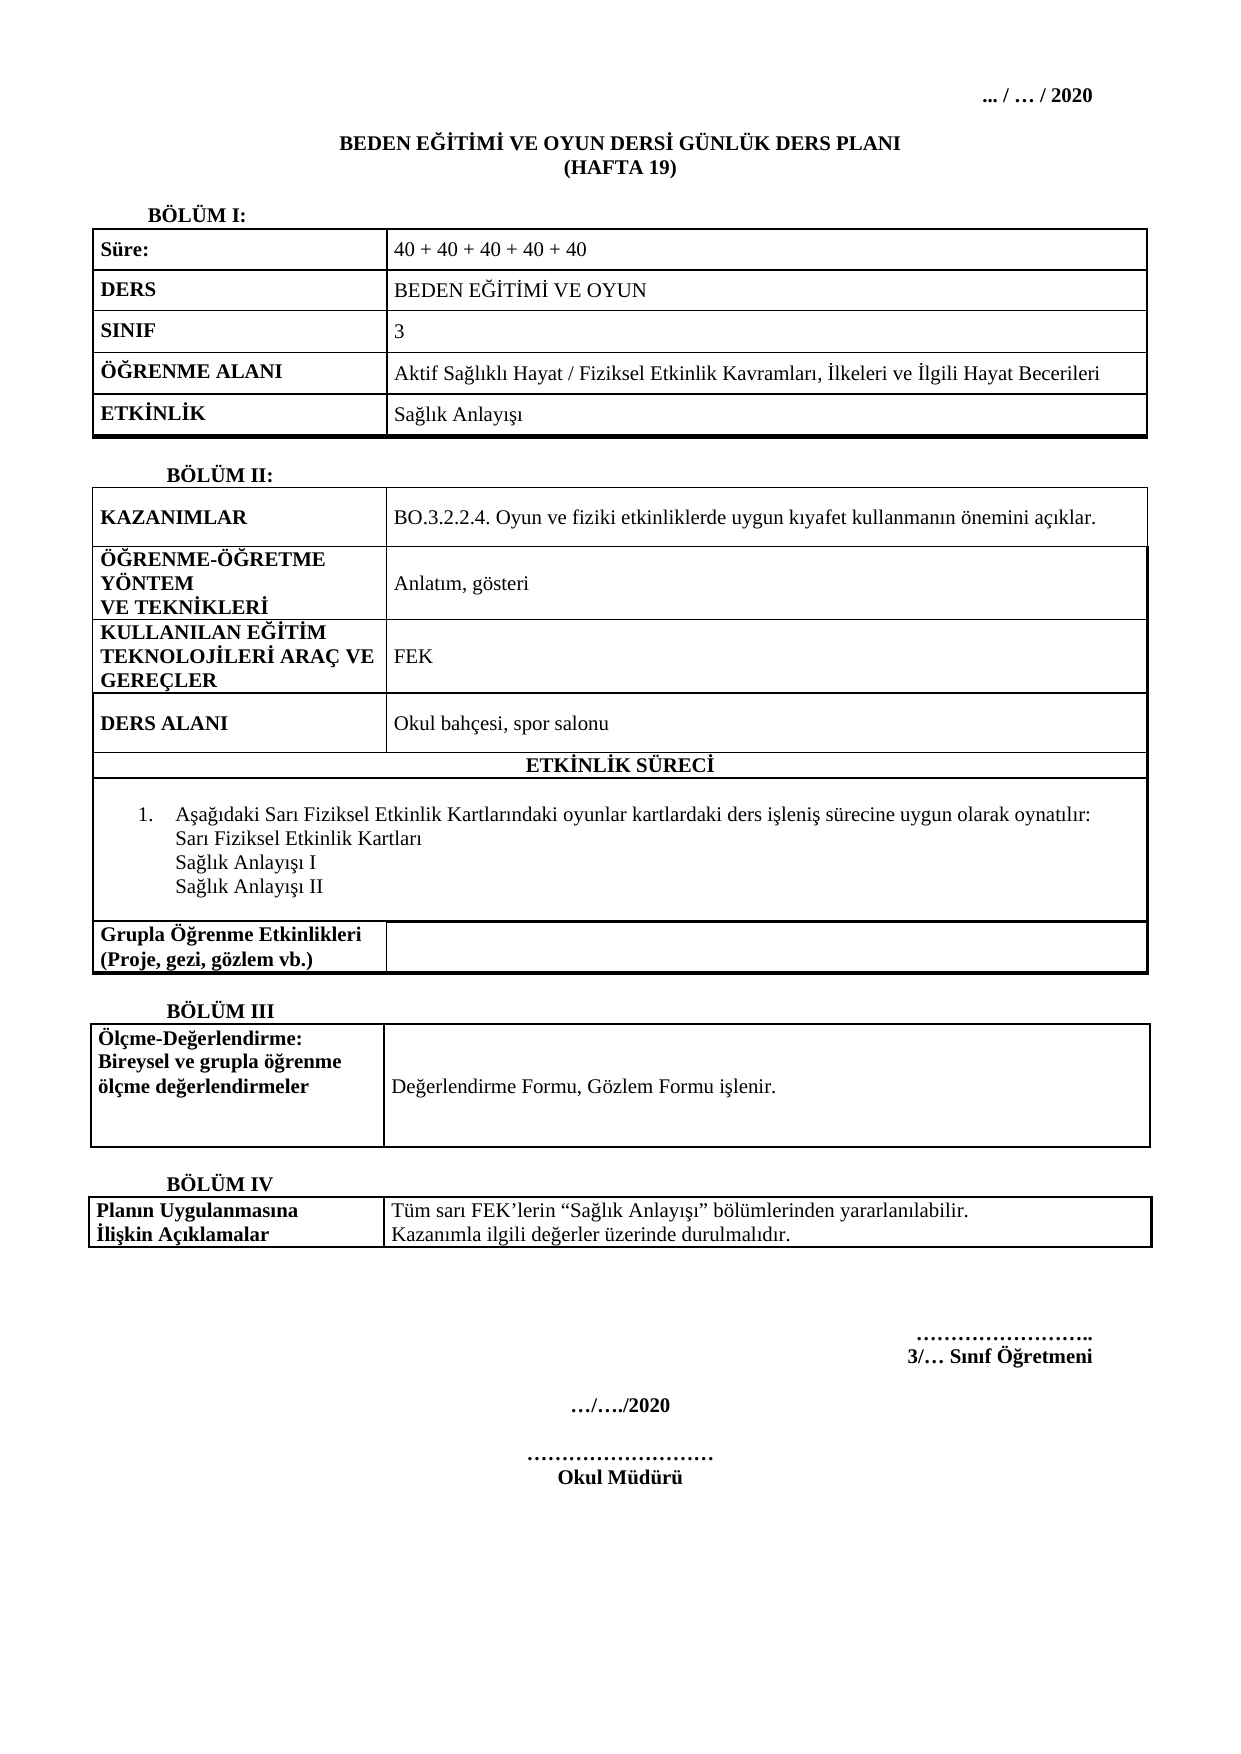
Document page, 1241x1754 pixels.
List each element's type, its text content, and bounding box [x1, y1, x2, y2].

table_cell ÖĞRENME ALANI [94, 353, 386, 393]
text ……………………… [148, 1441, 1092, 1465]
table_cell ETKİNLİK [94, 395, 386, 434]
table_cell Aktif Sağlıklı Hayat / Fiziksel Etkinlik Kavramları, İlkeleri ve İlgili Hayat Becerileri [388, 353, 1146, 393]
table_cell BEDEN EĞİTİMİ VE OYUN [388, 271, 1146, 310]
text BÖLÜM II: [148, 463, 1092, 487]
table_cell Sağlık Anlayışı [388, 395, 1146, 434]
table_cell ÖĞRENME-ÖĞRETME YÖNTEM VE TEKNİKLERİ [93, 547, 386, 619]
subtitle BÖLÜM IV [148, 1172, 1092, 1196]
table_header KAZANIMLAR [93, 488, 386, 546]
table_cell DERS ALANI [94, 694, 386, 752]
table_cell 3 [388, 311, 1146, 352]
table_cell Anlatım, gösteri [387, 547, 1146, 619]
table_header Süre: [94, 230, 386, 269]
text 3/… Sınıf Öğretmeni [148, 1344, 1092, 1368]
table_header Değerlendirme Formu, Gözlem Formu işlenir. [385, 1025, 1149, 1146]
table_header 40 + 40 + 40 + 40 + 40 [388, 230, 1146, 269]
table_header Ölçme-Değerlendirme: Bireysel ve grupla öğrenme ölçme değerlendirmeler [92, 1025, 383, 1146]
text ... / … / 2020 [148, 83, 1092, 107]
table_cell SINIF [94, 311, 386, 352]
text Okul Müdürü [148, 1465, 1092, 1489]
table_cell Okul bahçesi, spor salonu [387, 694, 1146, 752]
table_cell Grupla Öğrenme Etkinlikleri (Proje, gezi, gözlem vb.) [94, 922, 386, 971]
table_cell DERS [94, 271, 386, 310]
text (HAFTA 19) [148, 155, 1092, 179]
text …/…./2020 [148, 1393, 1092, 1417]
text BÖLÜM I: [148, 203, 1092, 227]
subtitle BÖLÜM III [148, 999, 1092, 1023]
table_cell KULLANILAN EĞİTİM TEKNOLOJİLERİ ARAÇ VE GEREÇLER [93, 620, 386, 692]
table_cell FEK [387, 620, 1146, 692]
table_header Planın Uygulanmasına İlişkin Açıklamalar [90, 1198, 383, 1246]
table_header Tüm sarı FEK’lerin “Sağlık Anlayışı” bölümlerinden yararlanılabilir. Kazanımla ilgili değerler üzerinde durulmalıdır. [385, 1198, 1150, 1246]
table_cell [387, 923, 1146, 971]
table_cell Aşağıdaki Sarı Fiziksel Etkinlik Kartlarındaki oyunlar kartlardaki ders işleniş sürecine uygun olarak oynatılır: Sarı Fiziksel Etkinlik Kartları Sağlık Anlayışı I Sağlık Anlayışı II [94, 779, 1146, 920]
text …………………….. [148, 1320, 1092, 1344]
text BEDEN EĞİTİMİ VE OYUN DERSİ GÜNLÜK DERS PLANI [148, 131, 1092, 155]
table_cell ETKİNLİK SÜRECİ [94, 753, 1146, 777]
table_header BO.3.2.2.4. Oyun ve fiziki etkinliklerde uygun kıyafet kullanmanın önemini açıklar. [387, 488, 1147, 546]
